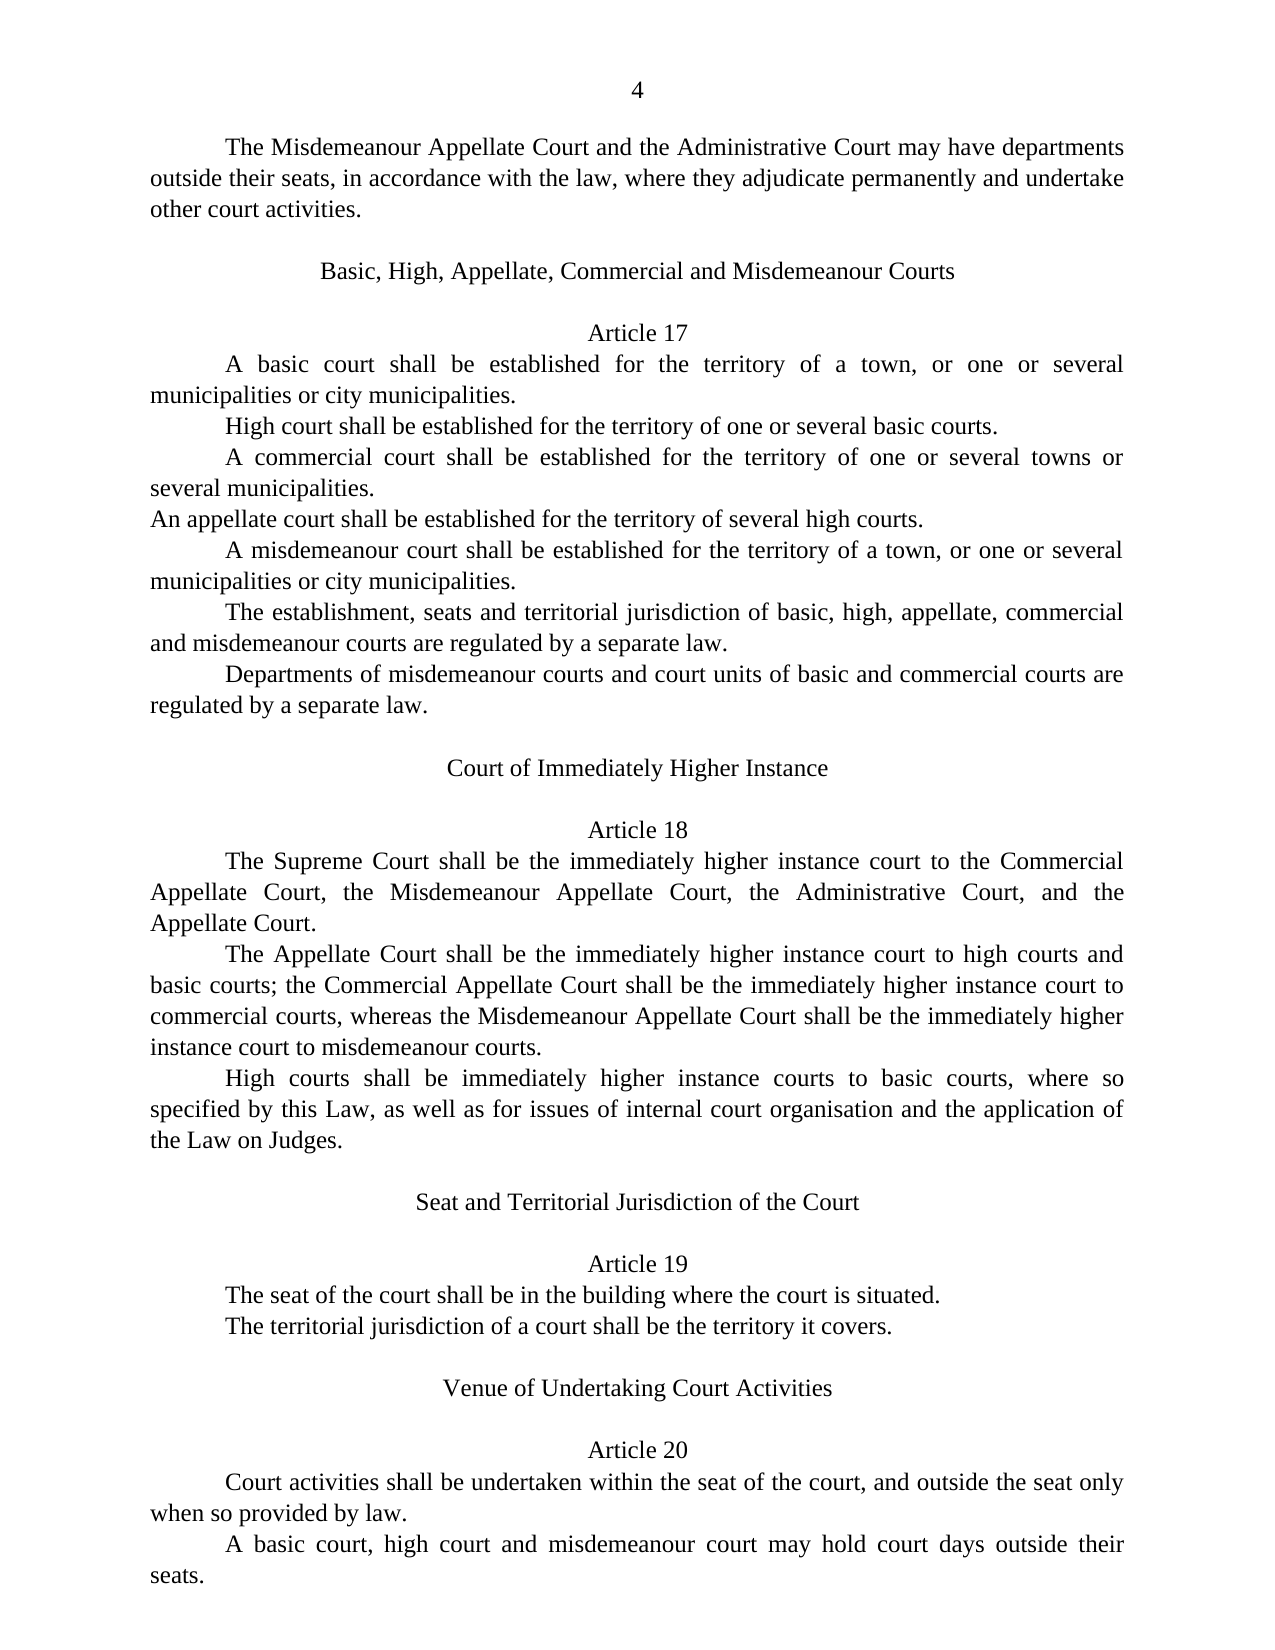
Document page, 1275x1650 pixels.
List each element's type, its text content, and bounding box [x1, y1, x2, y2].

text Seat and Territorial Jurisdiction of the Court [150, 1187, 1125, 1216]
text A misdemeanour court shall be established for the territory of a town, or one or several municipalities or city municipalities. [150, 535, 1125, 595]
text The Misdemeanour Appellate Court and the Administrative Court may have departments outside their seats, in accordance with the law, where they adjudicate permanently and undertake other court activities. [150, 132, 1125, 223]
text Article 18 [150, 815, 1125, 843]
text Article 19 [150, 1249, 1125, 1278]
text High court shall be established for the territory of one or several basic courts. [150, 411, 1125, 440]
text A commercial court shall be established for the territory of one or several towns or several municipalities. [150, 442, 1125, 502]
text The Appellate Court shall be the immediately higher instance court to high courts and basic courts; the Commercial Appellate Court shall be the immediately higher instance court to commercial courts, whereas the Misdemeanour Appellate Court shall be the immediately higher instance court to misdemeanour courts. [150, 939, 1125, 1061]
text Departments of misdemeanour courts and court units of basic and commercial courts are regulated by a separate law. [150, 659, 1125, 719]
text Basic, High, Appellate, Commercial and Misdemeanour Courts [150, 256, 1125, 285]
text High courts shall be immediately higher instance courts to basic courts, where so specified by this Law, as well as for issues of internal court organisation and the application of the Law on Judges. [150, 1063, 1125, 1154]
text The seat of the court shall be in the building where the court is situated. [150, 1280, 1125, 1309]
text Court activities shall be undertaken within the seat of the court, and outside the seat only when so provided by law. [150, 1467, 1125, 1526]
text The establishment, seats and territorial jurisdiction of basic, high, appellate, commercial and misdemeanour courts are regulated by a separate law. [150, 597, 1125, 657]
text The Supreme Court shall be the immediately higher instance court to the Commercial Appellate Court, the Misdemeanour Appellate Court, the Administrative Court, and the Appellate Court. [150, 846, 1125, 937]
text Article 20 [150, 1436, 1125, 1464]
text The territorial jurisdiction of a court shall be the territory it covers. [150, 1311, 1125, 1340]
text An appellate court shall be established for the territory of several high courts. [150, 504, 1125, 533]
text Venue of Undertaking Court Activities [150, 1373, 1125, 1402]
text A basic court shall be established for the territory of a town, or one or several municipalities or city municipalities. [150, 349, 1125, 409]
text A basic court, high court and misdemeanour court may hold court days outside their seats. [150, 1529, 1125, 1588]
text Article 17 [150, 318, 1125, 347]
text Court of Immediately Higher Instance [150, 753, 1125, 781]
